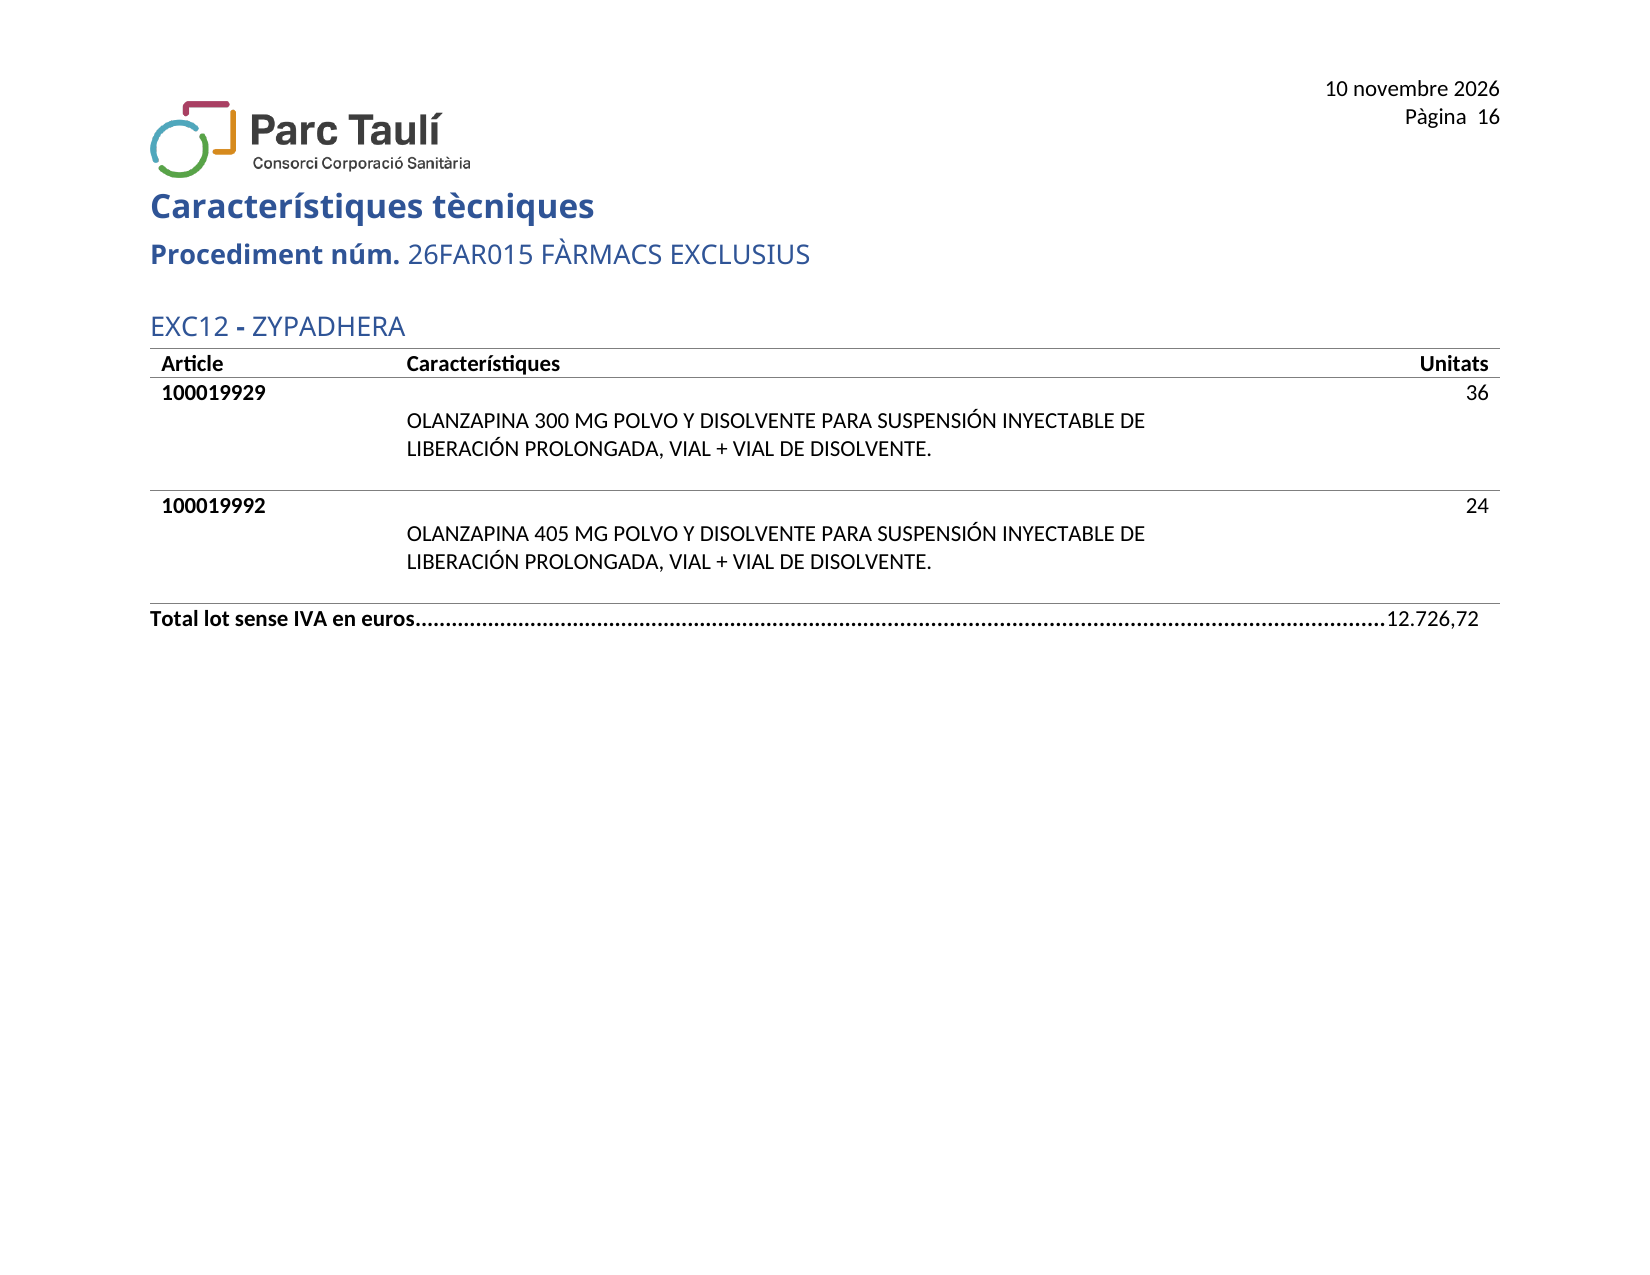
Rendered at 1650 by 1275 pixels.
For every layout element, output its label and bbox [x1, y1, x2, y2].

picture [150, 101, 470, 178]
